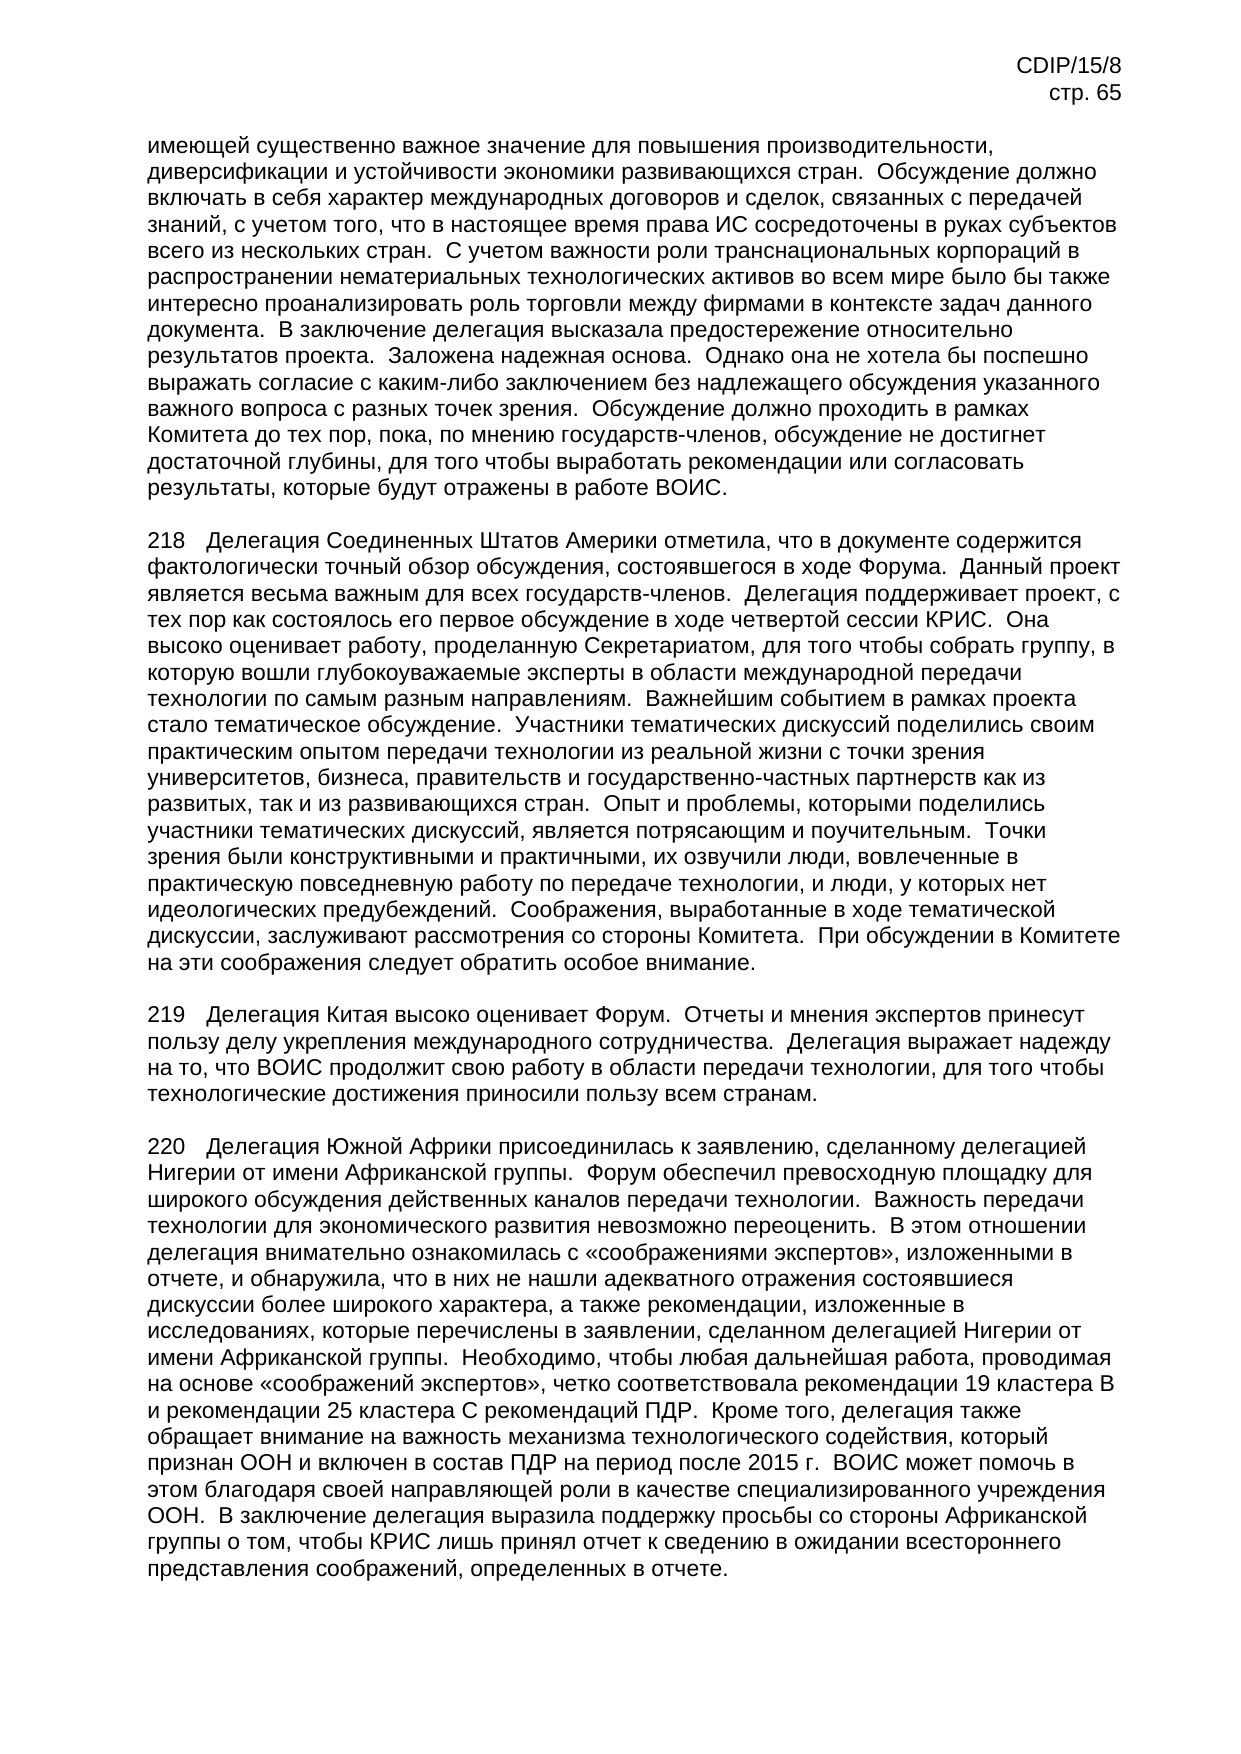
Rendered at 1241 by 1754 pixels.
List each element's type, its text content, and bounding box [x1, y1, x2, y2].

text Делегация Китая высоко оценивает Форум. Отчеты и мнения экспертов принесут пользу делу укрепления международного сотрудничества. Делегация выражает надежду на то, что ВОИС продолжит свою работу в области передачи технологии, для того чтобы технологические достижения приносили пользу всем странам. [147, 1001, 1122, 1107]
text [147, 132, 1122, 501]
text Делегация Южной Африки присоединилась к заявлению, сделанному делегацией Нигерии от имени Африканской группы. Форум обеспечил превосходную площадку для широкого обсуждения действенных каналов передачи технологии. Важность передачи технологии для экономического развития невозможно переоценить. В этом отношении делегация внимательно ознакомилась с «соображениями экспертов», изложенными в отчете, и обнаружила, что в них не нашли адекватного отражения состоявшиеся дискуссии более широкого характера, а также рекомендации, изложенные в исследованиях, которые перечислены в заявлении, сделанном делегацией Нигерии от имени Африканской группы. Необходимо, чтобы любая дальнейшая работа, проводимая на основе «соображений экспертов», четко соответствовала рекомендации 19 кластера B и рекомендации 25 кластера C рекомендаций ПДР. Кроме того, делегация также обращает внимание на важность механизма технологического содействия, который признан ООН и включен в состав ПДР на период после 2015 г. ВОИС может помочь в этом благодаря своей направляющей роли в качестве специализированного учреждения ООН. В заключение делегация выразила поддержку просьбы со стороны Африканской группы о том, чтобы КРИС лишь принял отчет к сведению в ожидании всестороннего представления соображений, определенных в отчете. [147, 1133, 1122, 1581]
text Делегация Соединенных Штатов Америки отметила, что в документе содержится фактологически точный обзор обсуждения, состоявшегося в ходе Форума. Данный проект является весьма важным для всех государств-членов. Делегация поддерживает проект, с тех пор как состоялось его первое обсуждение в ходе четвертой сессии КРИС. Она высоко оценивает работу, проделанную Секретариатом, для того чтобы собрать группу, в которую вошли глубокоуважаемые эксперты в области международной передачи технологии по самым разным направлениям. Важнейшим событием в рамках проекта стало тематическое обсуждение. Участники тематических дискуссий поделились своим практическим опытом передачи технологии из реальной жизни с точки зрения университетов, бизнеса, правительств и государственно-частных партнерств как из развитых, так и из развивающихся стран. Опыт и проблемы, которыми поделились участники тематических дискуссий, является потрясающим и поучительным. Точки зрения были конструктивными и практичными, их озвучили люди, вовлеченные в практическую повседневную работу по передаче технологии, и люди, у которых нет идеологических предубеждений. Соображения, выработанные в ходе тематической дискуссии, заслуживают рассмотрения со стороны Комитета. При обсуждении в Комитете на эти соображения следует обратить особое внимание. [147, 527, 1122, 975]
